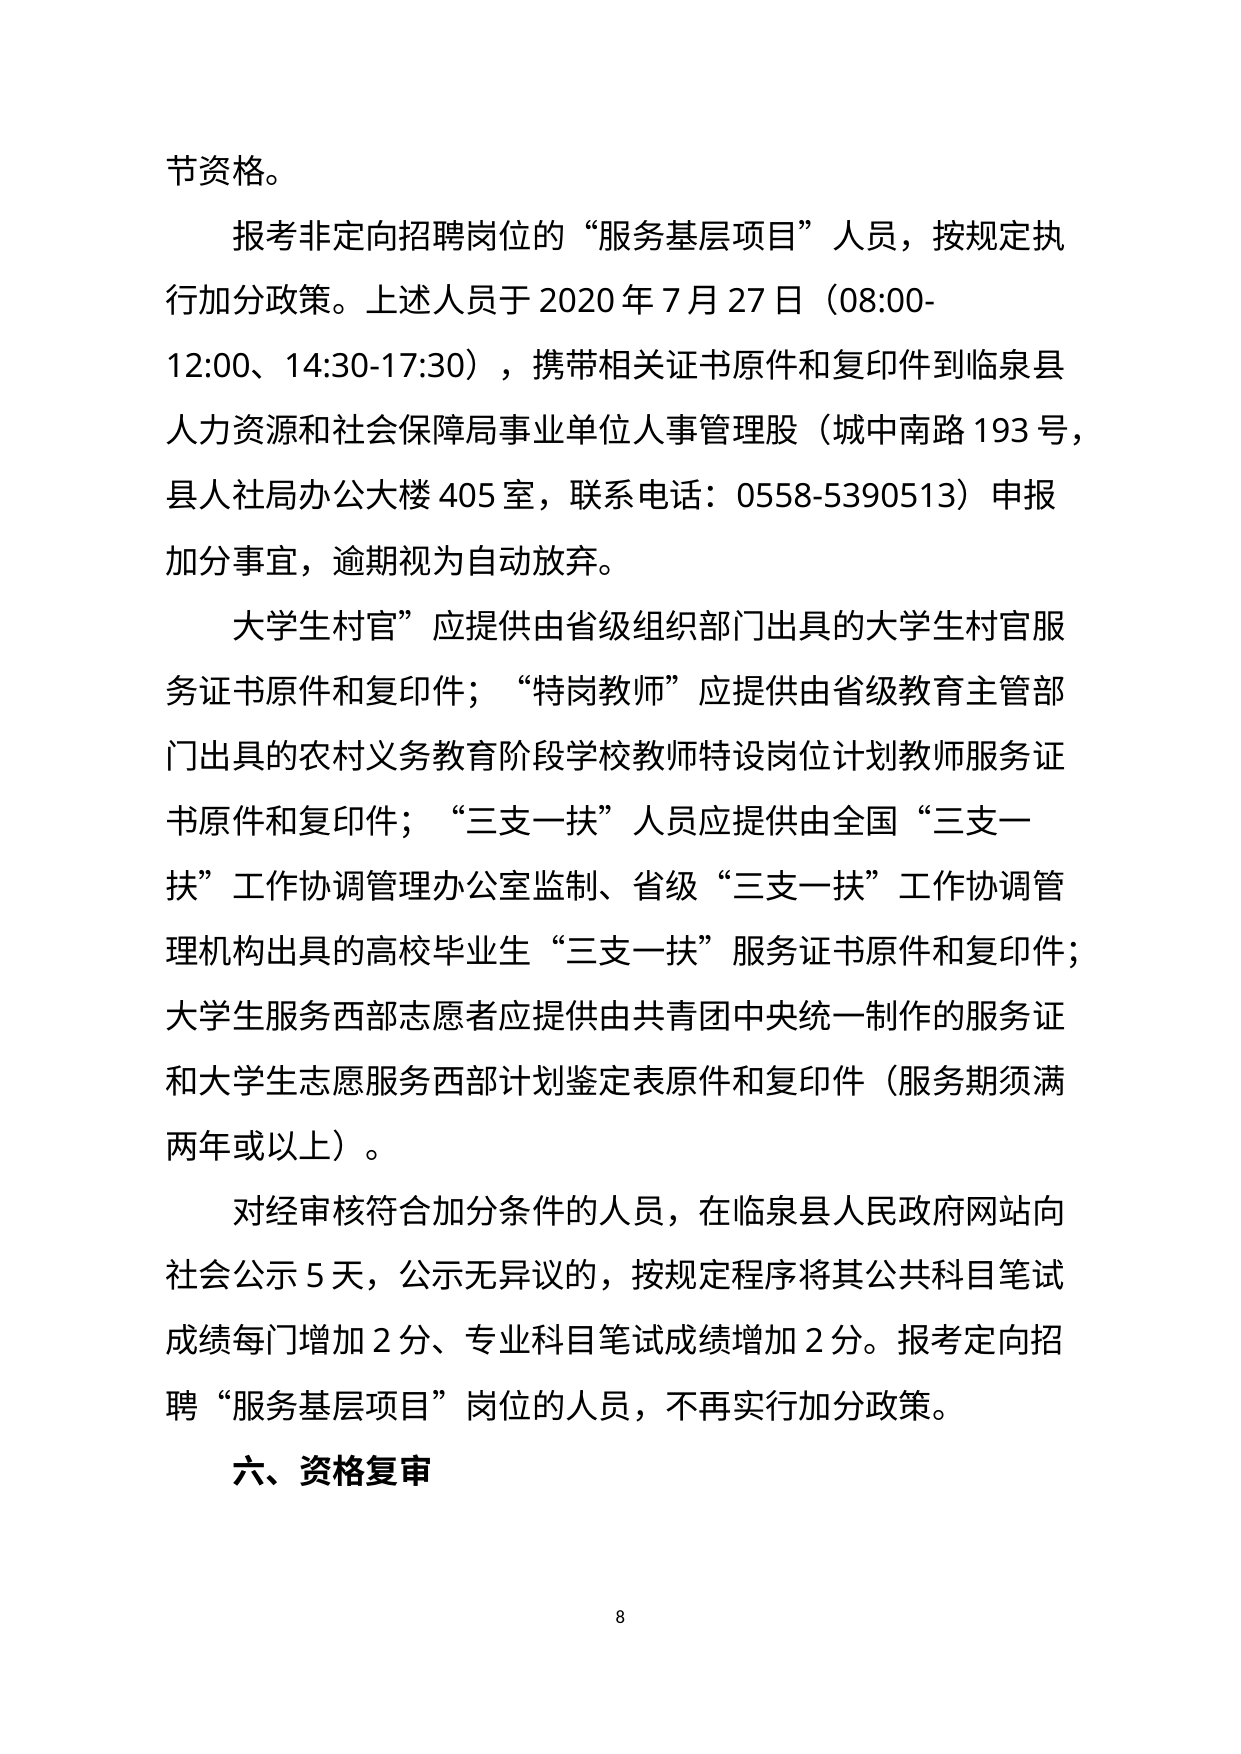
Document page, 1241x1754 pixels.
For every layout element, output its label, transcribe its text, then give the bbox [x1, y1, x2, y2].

text 大学生村官”应提供由省级组织部门出具的大学生村官服务证书原件和复印件；“特岗教师”应提供由省级教育主管部门出具的农村义务教育阶段学校教师特设岗位计划教师服务证书原件和复印件；“三支一扶”人员应提供由全国“三支一扶”工作协调管理办公室监制、省级“三支一扶”工作协调管理机构出具的高校毕业生“三支一扶”服务证书原件和复印件；大学生服务西部志愿者应提供由共青团中央统一制作的服务证和大学生志愿服务西部计划鉴定表原件和复印件（服务期须满两年或以上）。 [165, 591, 1075, 1176]
text 六、资格复审 [165, 1436, 1075, 1501]
text 报考非定向招聘岗位的“服务基层项目”人员，按规定执行加分政策。上述人员于2020年7月27日（08:00-12:00、14:30-17:30），携带相关证书原件和复印件到临泉县人力资源和社会保障局事业单位人事管理股（城中南路193号，县人社局办公大楼405室，联系电话：0558-5390513）申报加分事宜，逾期视为自动放弃。 [165, 201, 1075, 591]
text 对经审核符合加分条件的人员，在临泉县人民政府网站向社会公示5天，公示无异议的，按规定程序将其公共科目笔试成绩每门增加2分、专业科目笔试成绩增加2分。报考定向招聘“服务基层项目”岗位的人员，不再实行加分政策。 [165, 1176, 1075, 1436]
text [165, 136, 1075, 201]
